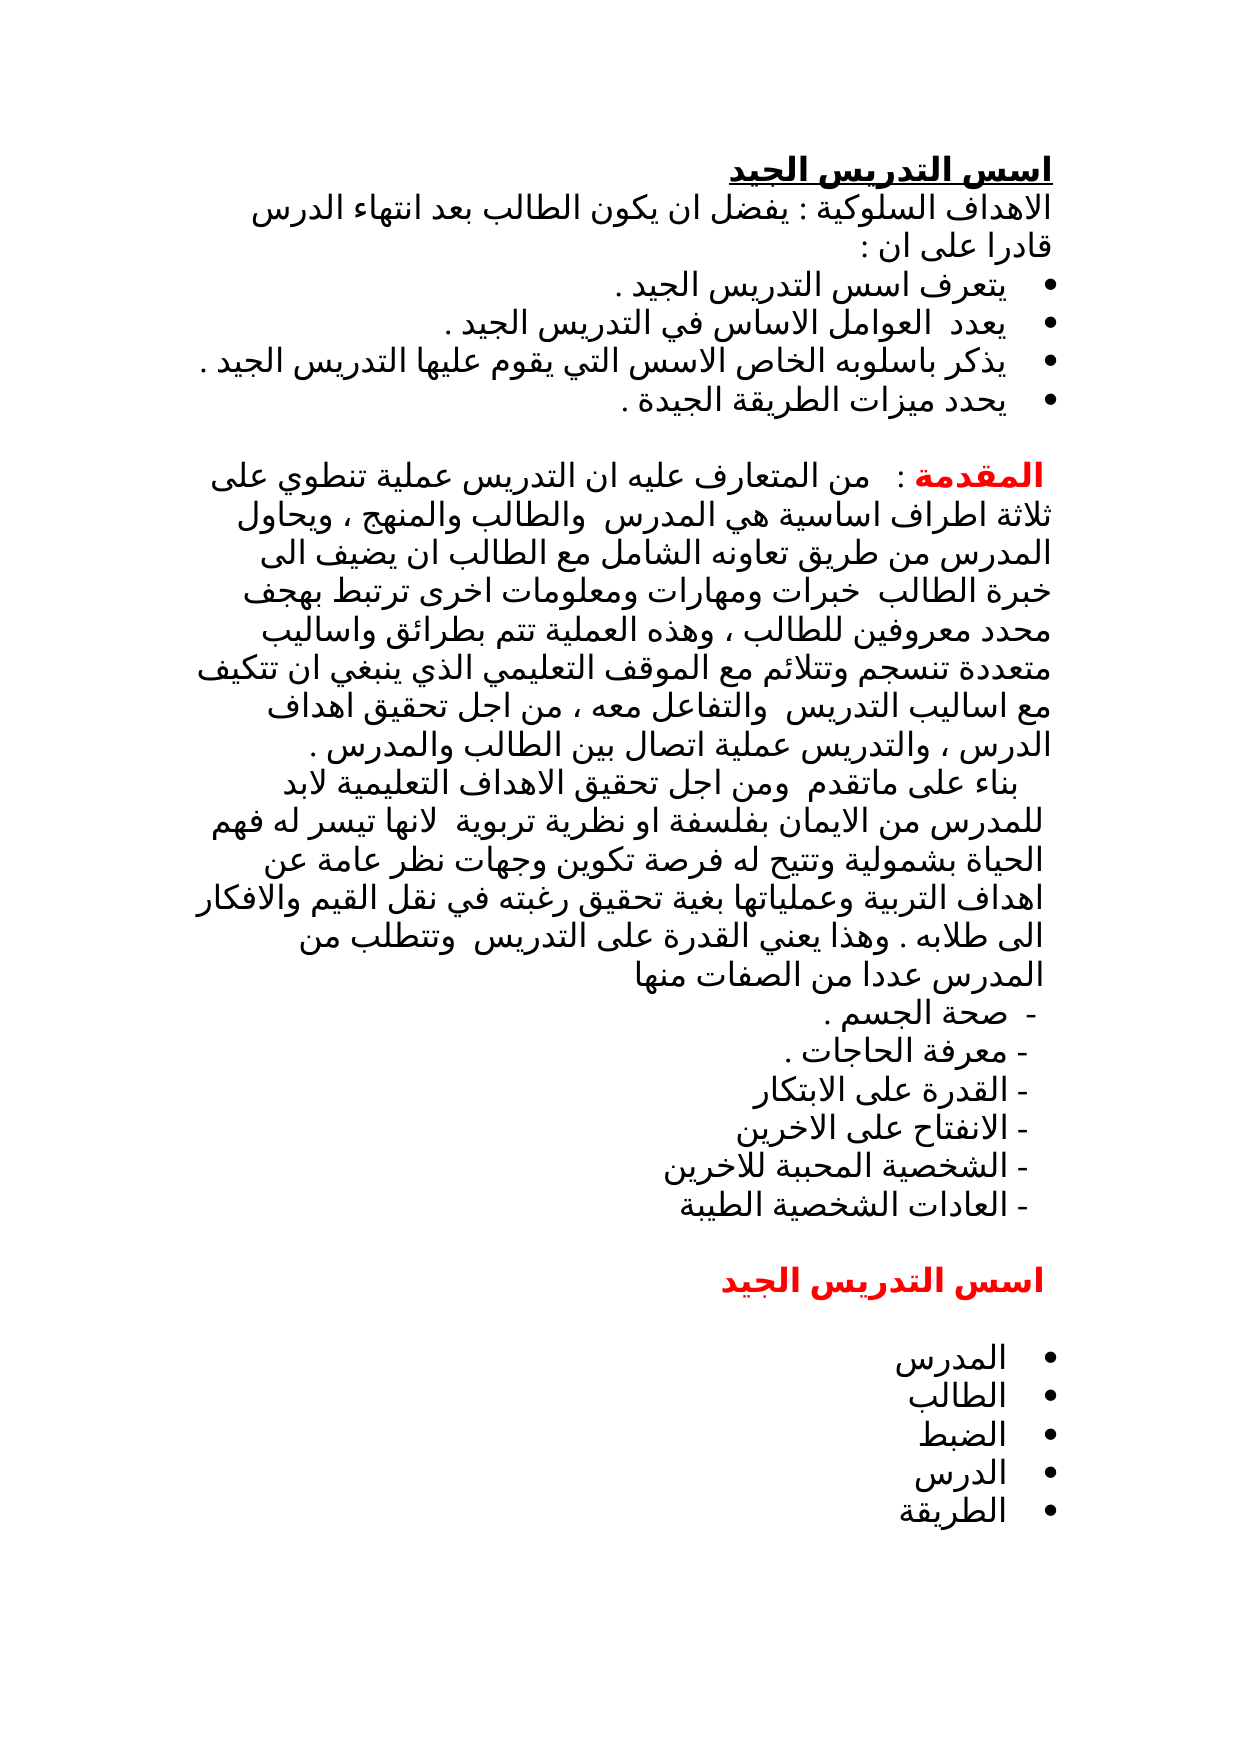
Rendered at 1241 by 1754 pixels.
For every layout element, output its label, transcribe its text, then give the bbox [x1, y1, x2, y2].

list المدرس [187, 1338, 1045, 1377]
list الطالب [187, 1377, 1045, 1415]
text المقدمة : من المتعارف عليه ان التدريس عملية تنطوي على ثلاثة اطراف اساسية هي المدرس والطالب والمنهج ، ويحاول المدرس من طريق تعاونه الشامل مع الطالب ان يضيف الى خبرة الطالب خبرات ومهارات ومعلومات اخرى ترتبط بهجف محدد معروفين للطالب ، وهذه العملية تتم بطرائق واساليب متعددة تنسجم وتتلائم مع الموقف التعليمي الذي ينبغي ان تتكيف مع اساليب التدريس والتفاعل معه ، من اجل تحقيق اهداف الدرس ، والتدريس عملية اتصال بين الطالب والمدرس . [187, 457, 1053, 763]
list الضبط [187, 1415, 1045, 1453]
list يحدد ميزات الطريقة الجيدة . [187, 380, 1045, 418]
list يتعرف اسس التدريس الجيد . [187, 265, 1045, 303]
list الطريقة [187, 1492, 1045, 1530]
text اسس التدريس الجيد [187, 1262, 1045, 1300]
text اسس التدريس الجيد [187, 150, 1053, 188]
text - القدرة على الابتكار [187, 1070, 1045, 1108]
list يذكر باسلوبه الخاص الاسس التي يقوم عليها التدريس الجيد . [187, 342, 1045, 380]
text الاهداف السلوكية : يفضل ان يكون الطالب بعد انتهاء الدرس قادرا على ان : [187, 188, 1053, 265]
text - الانفتاح على الاخرين [187, 1108, 1045, 1147]
text - معرفة الحاجات . [187, 1032, 1053, 1070]
text - العادات الشخصية الطيبة [187, 1185, 1045, 1223]
list يعدد العوامل الاساس في التدريس الجيد . [187, 303, 1045, 342]
text بناء على ماتقدم ومن اجل تحقيق الاهداف التعليمية لابد للمدرس من الايمان بفلسفة او نظرية تربوية لانها تيسر له فهم الحياة بشمولية وتتيح له فرصة تكوين وجهات نظر عامة عن اهداف التربية وعملياتها بغية تحقيق رغبته في نقل القيم والافكار الى طلابه . وهذا يعني القدرة على التدريس وتتطلب من المدرس عددا من الصفات منها - صحة الجسم . [187, 763, 1045, 1032]
list الدرس [187, 1453, 1045, 1492]
text - الشخصية المحببة للاخرين [187, 1147, 1045, 1185]
